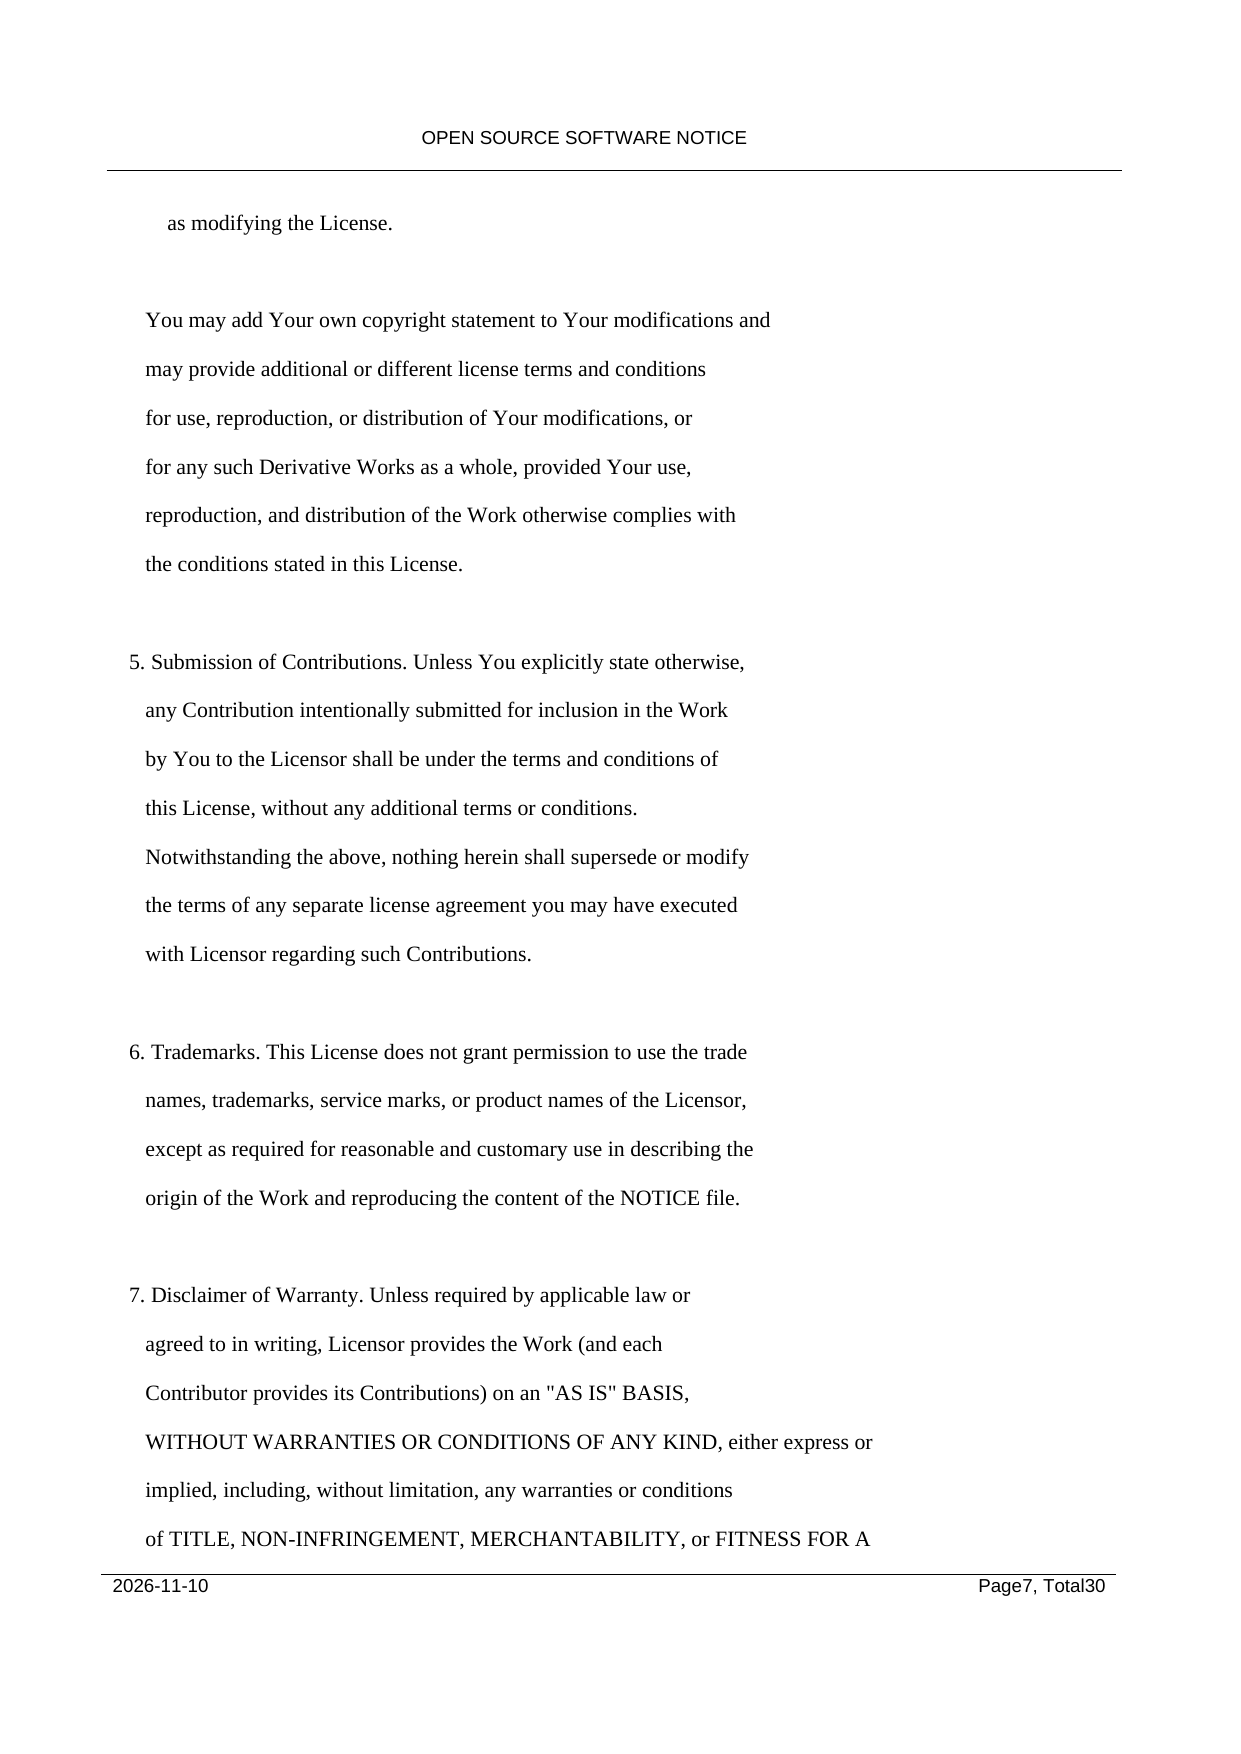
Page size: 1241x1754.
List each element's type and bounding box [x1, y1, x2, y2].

text [112, 206, 1128, 1555]
